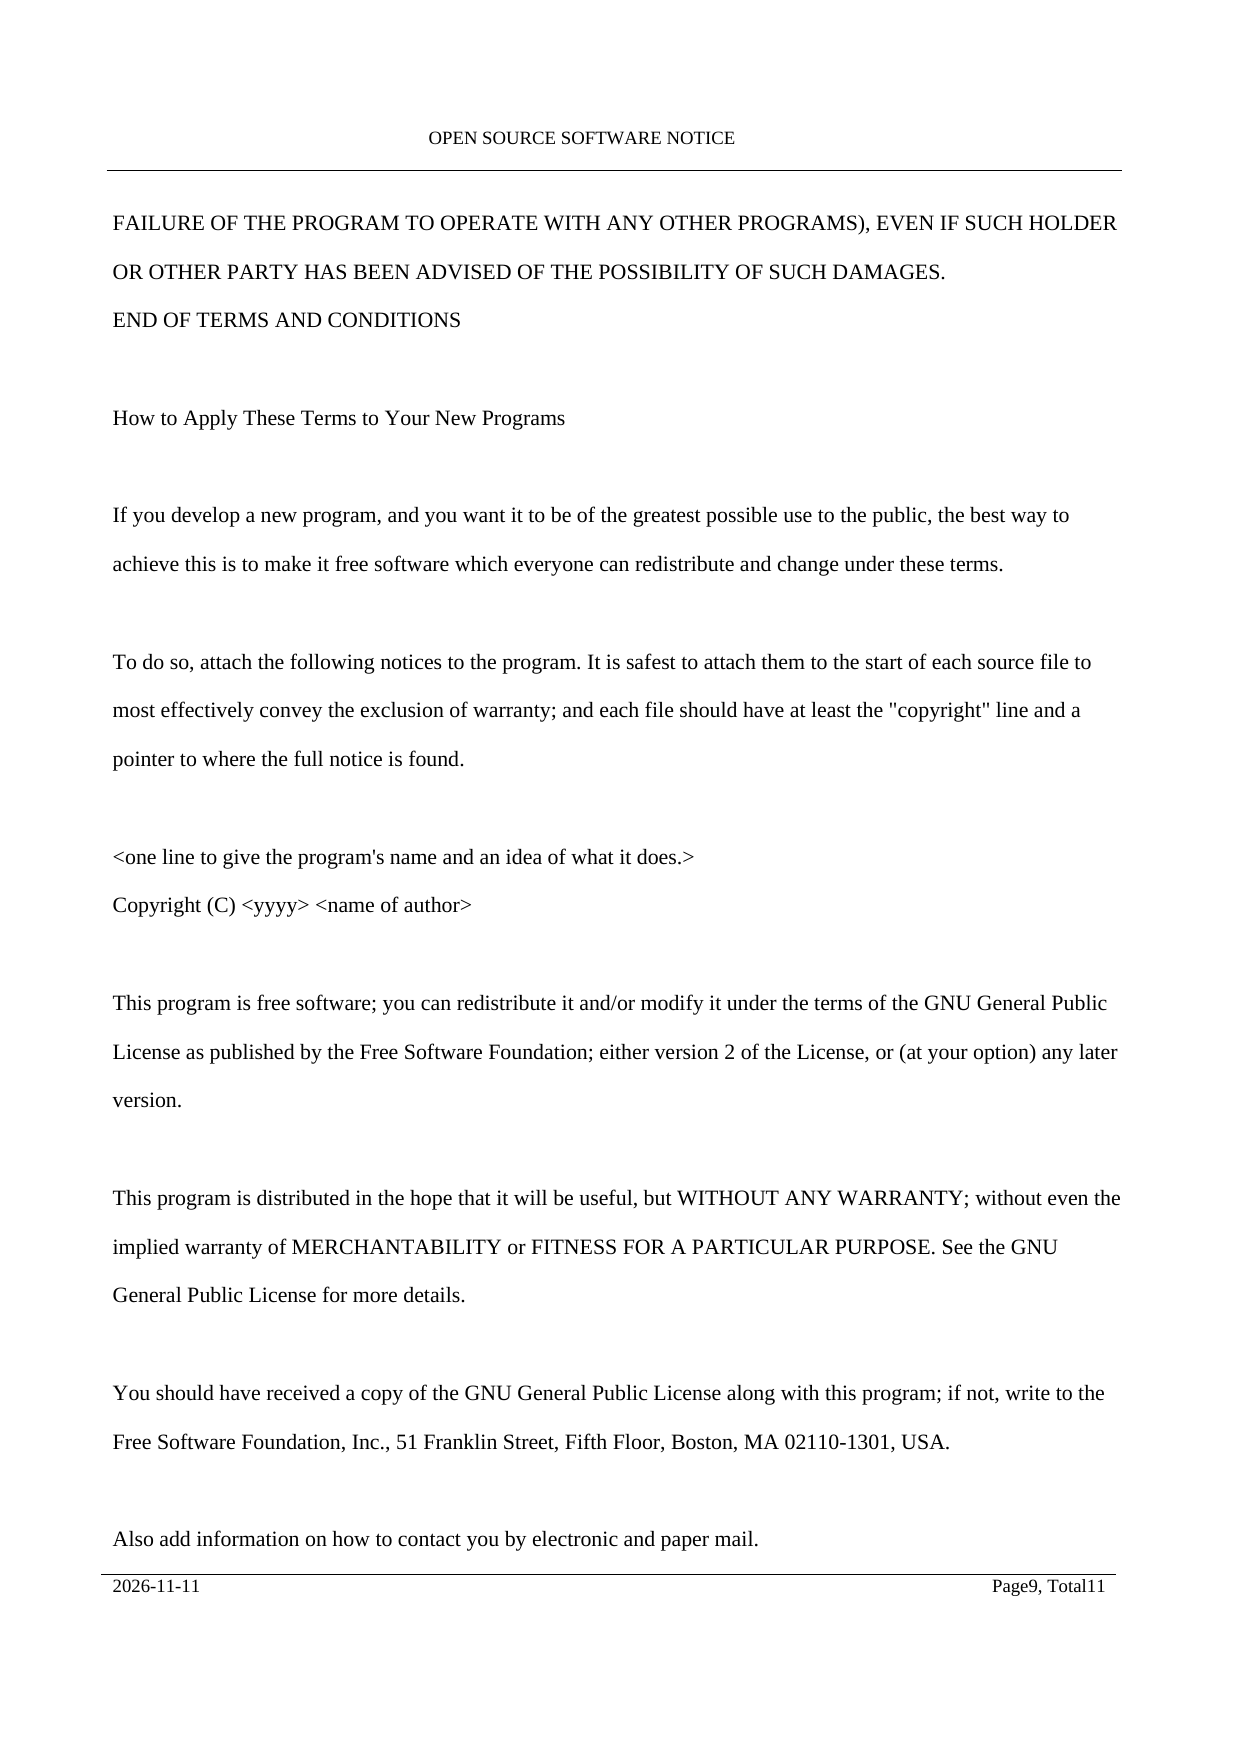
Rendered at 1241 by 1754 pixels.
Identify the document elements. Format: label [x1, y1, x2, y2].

text [112, 206, 1128, 1555]
